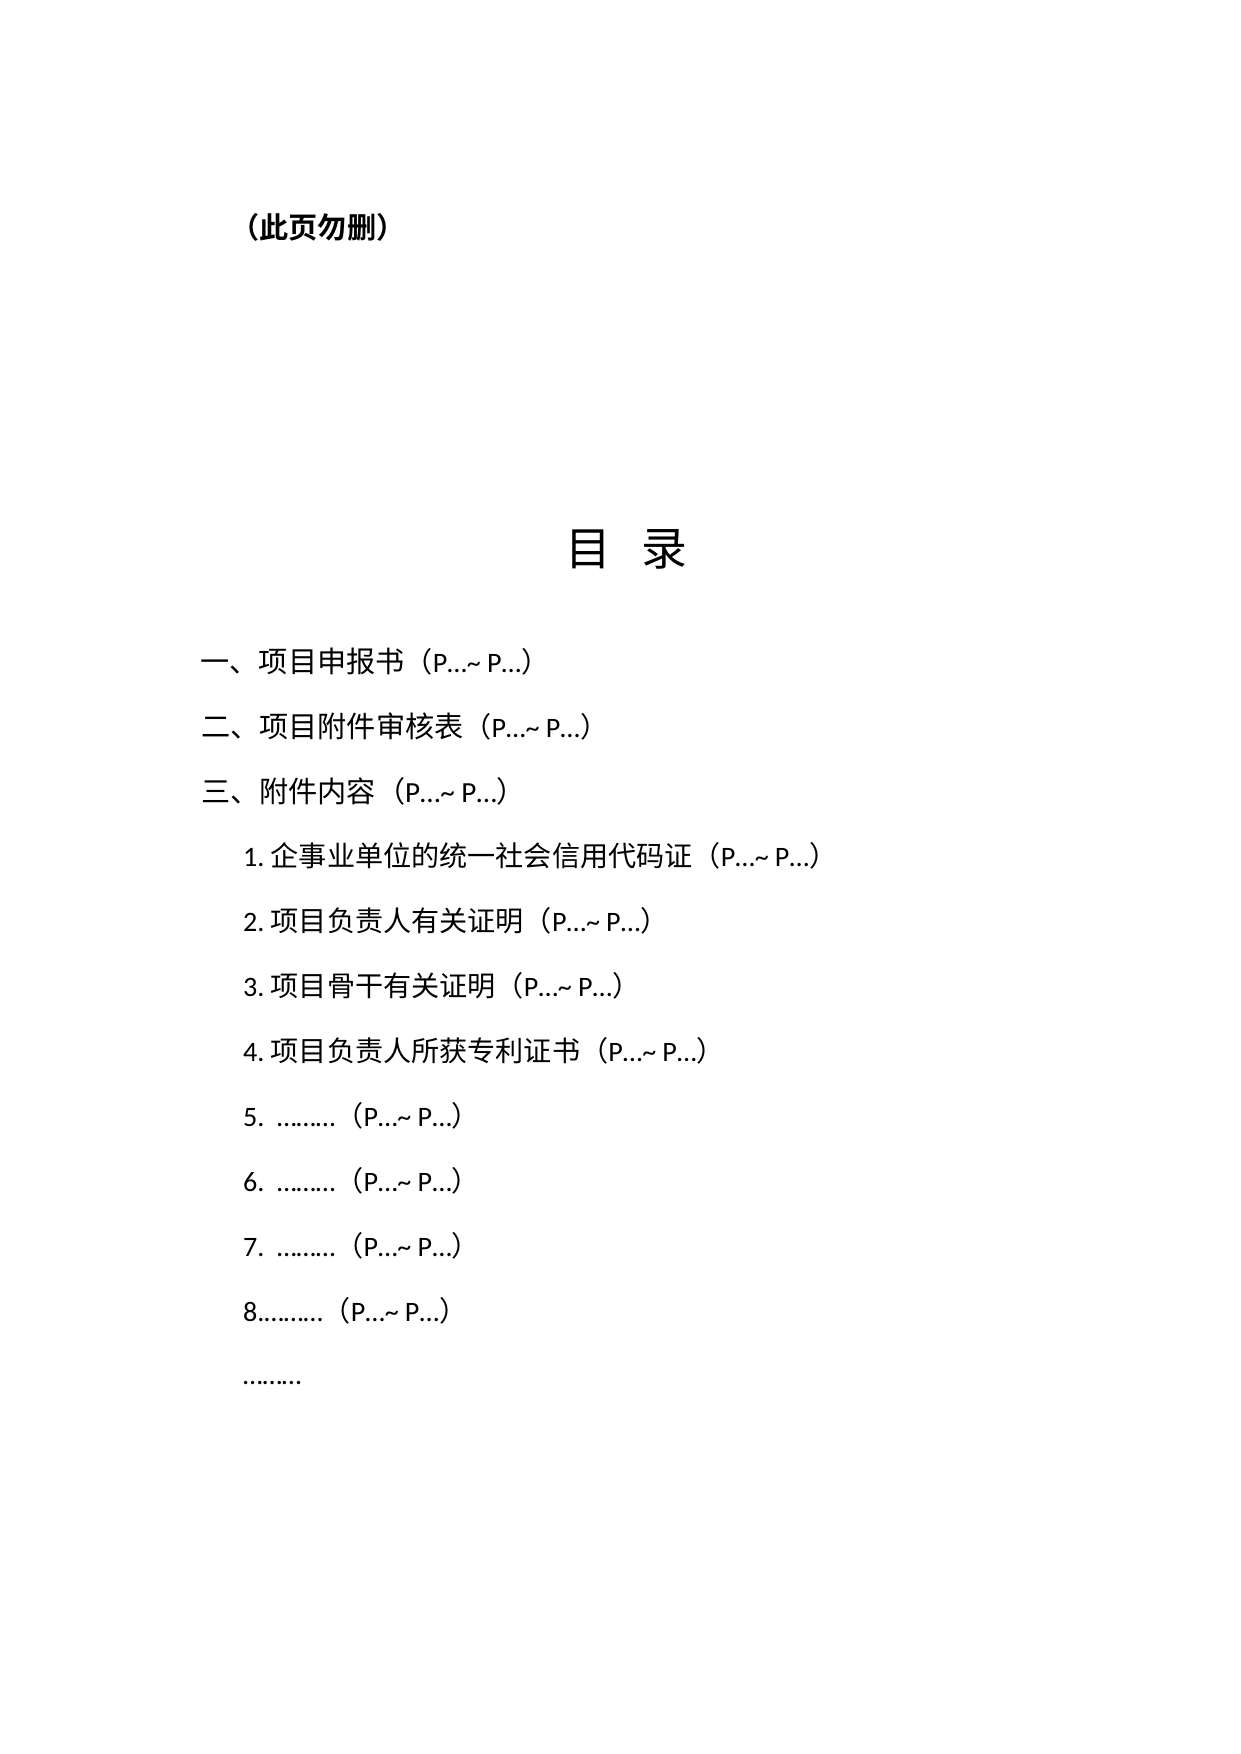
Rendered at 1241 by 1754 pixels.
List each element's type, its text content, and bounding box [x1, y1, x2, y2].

text 6. ………（P…~ P…） [201, 1147, 1081, 1212]
text （此页勿删） [171, 193, 1081, 258]
text 8.………（P…~ P…） [201, 1277, 1081, 1342]
text 3. 项目骨干有关证明（P…~ P…） [201, 952, 1081, 1017]
text 三、附件内容（P…~ P…） [201, 757, 1081, 822]
text 7. ………（P…~ P…） [201, 1212, 1081, 1277]
text 二、项目附件审核表（P…~ P…） [201, 692, 1081, 757]
text ……… [201, 1342, 1081, 1407]
text 2. 项目负责人有关证明（P…~ P…） [201, 887, 1081, 952]
text 5. ………（P…~ P…） [201, 1082, 1081, 1147]
text 一、项目申报书（P…~ P…） [171, 627, 1081, 692]
text 4. 项目负责人所获专利证书（P…~ P…） [201, 1017, 1081, 1082]
text 1. 企事业单位的统一社会信用代码证（P…~ P…） [201, 822, 1081, 887]
text 目 录 [171, 497, 1081, 594]
